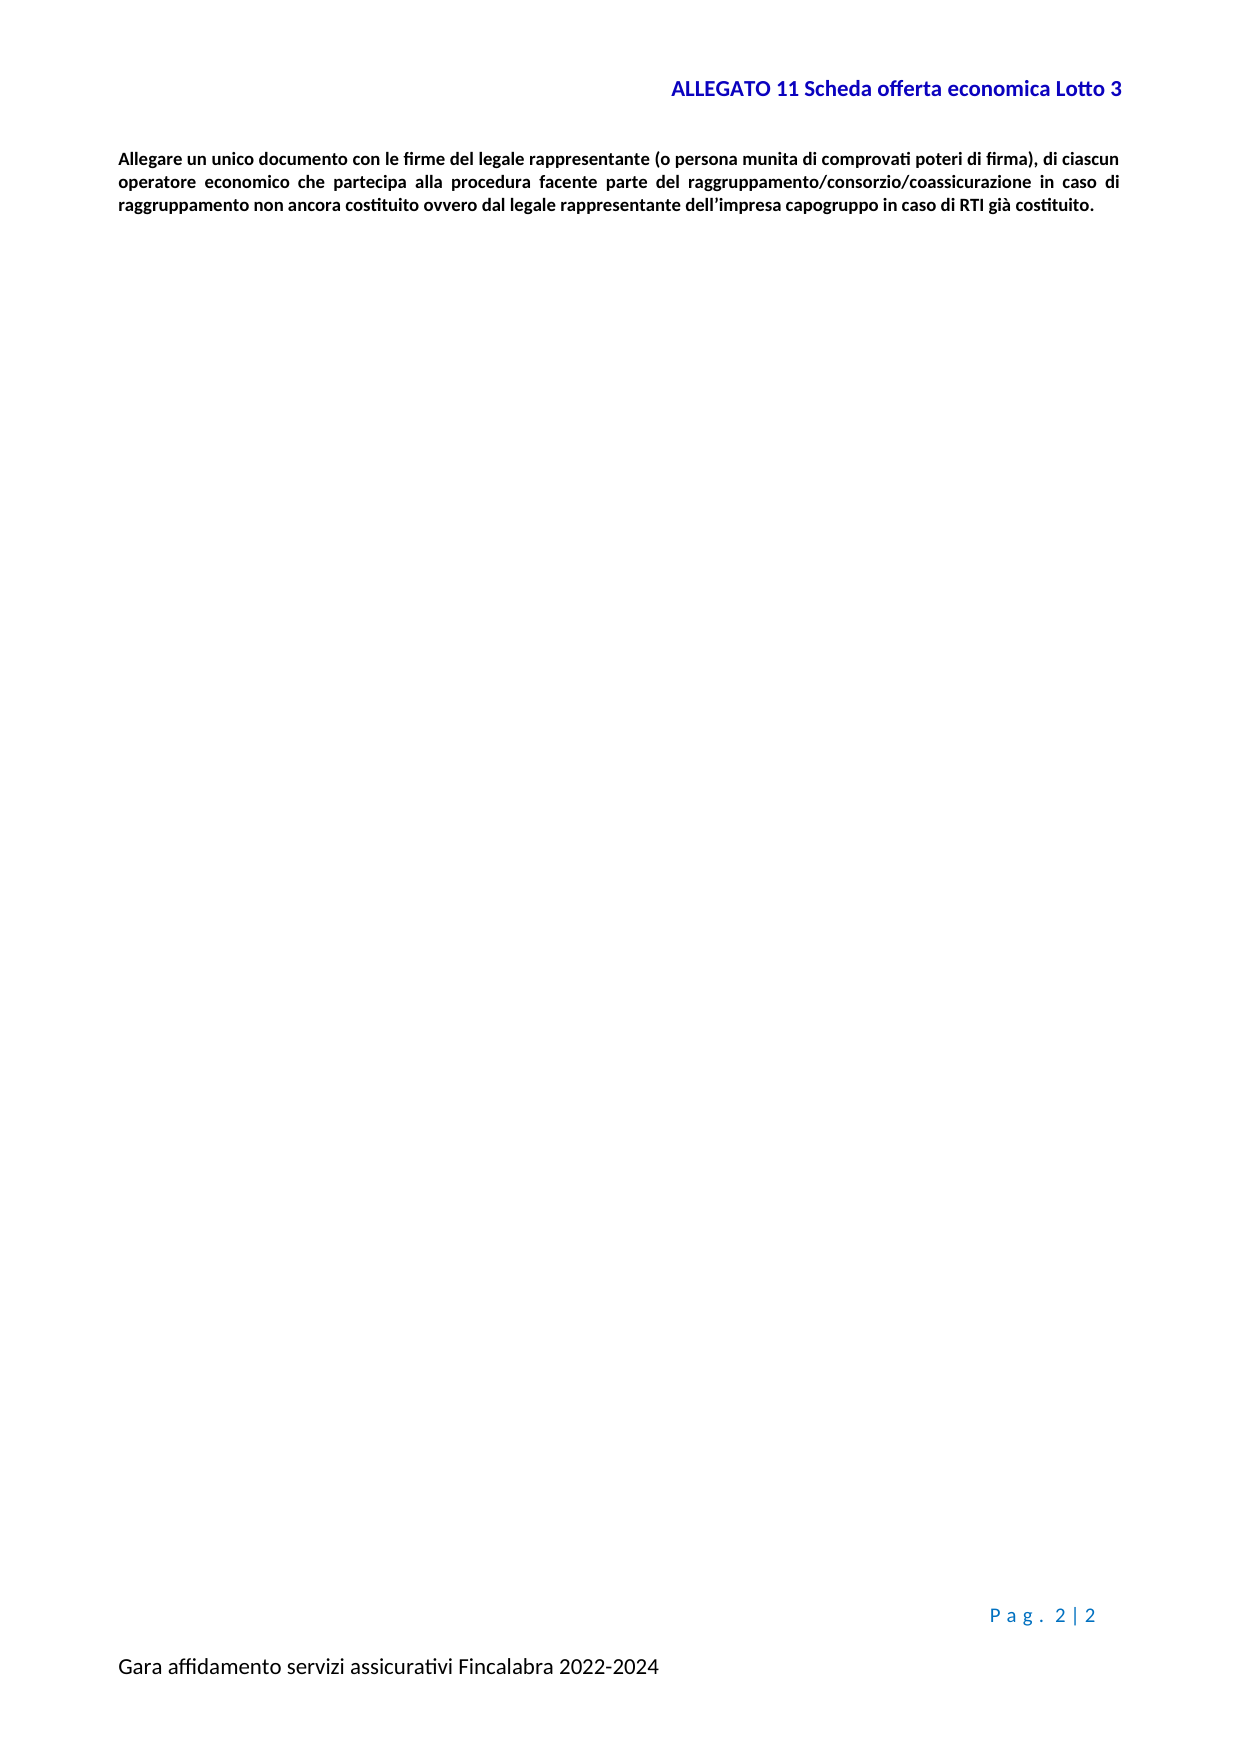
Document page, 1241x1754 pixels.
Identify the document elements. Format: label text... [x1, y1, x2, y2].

text Allegare un unico documento con le firme del legale rappresentante (o persona munita di comprovati poteri di firma), di ciascun operatore economico che partecipa alla procedura facente parte del raggruppamento/consorzio/coassicurazione in caso di raggruppamento non ancora costituito ovvero dal legale rappresentante dell’impresa capogruppo in caso di RTI già costituito. [118, 148, 1122, 216]
